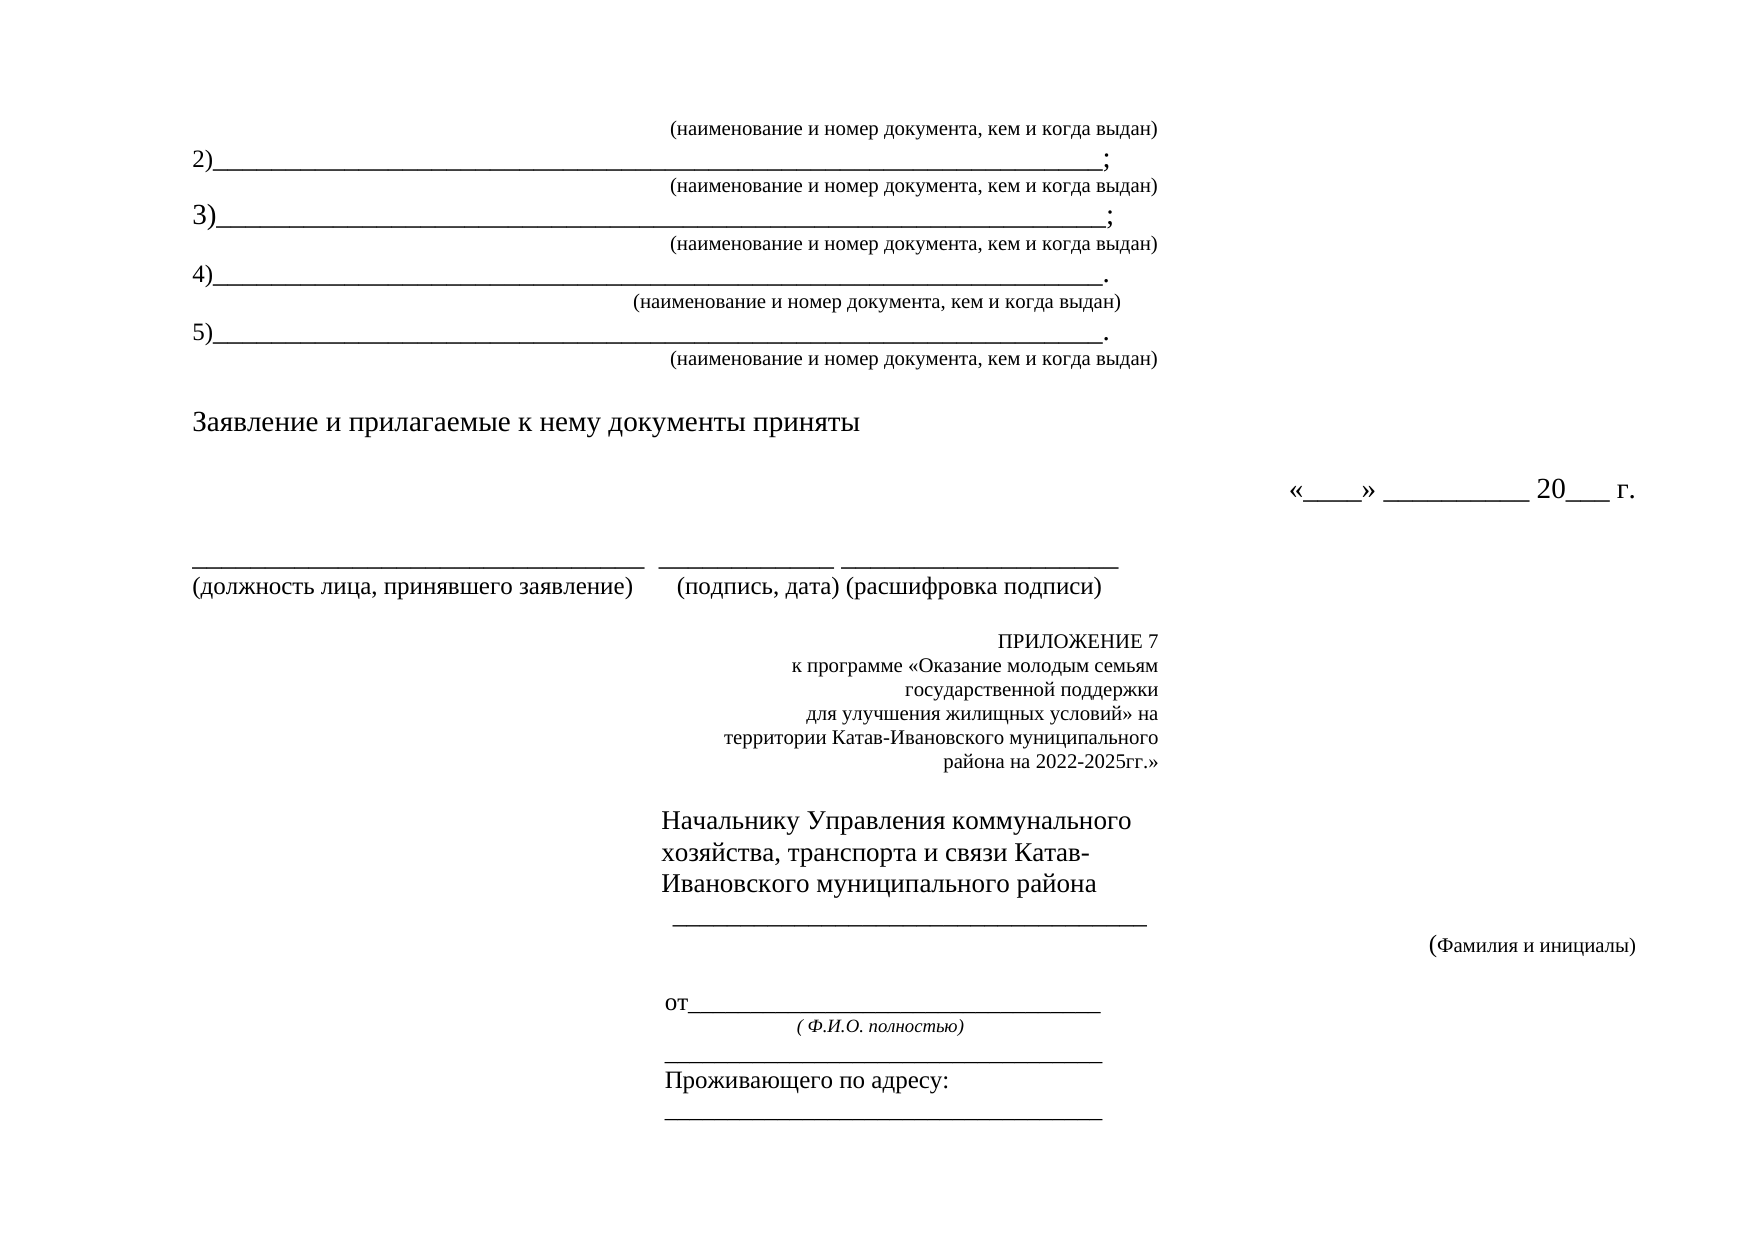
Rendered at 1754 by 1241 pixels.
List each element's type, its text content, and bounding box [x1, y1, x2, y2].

table_header ПРИЛОЖЕНИЕ 7 к программе «Оказание молодым семьям государственной поддержки для улучшения жилищных условий» на территории Катав-Ивановского муниципального района на 2022-2025гг.» [694, 629, 1169, 773]
text (наименование и номер документа, кем и когда выдан) [118, 116, 1636, 140]
text _______________________________ ____________ ___________________ [118, 538, 1636, 571]
text ___________________________________ [118, 1037, 1636, 1066]
text 3)_____________________________________________________________; [118, 197, 1636, 231]
text 5)_____________________________________________________________. [118, 313, 1636, 346]
text ___________________________________ [118, 1094, 1636, 1123]
text «____» __________ 20___ г. [118, 471, 1636, 504]
text Проживающего по адресу: [118, 1066, 1636, 1094]
text 4)_____________________________________________________________. [118, 255, 1636, 288]
text (Фамилия и инициалы) [118, 929, 1636, 958]
text (наименование и номер документа, кем и когда выдан) [118, 231, 1636, 255]
text (наименование и номер документа, кем и когда выдан) [118, 173, 1636, 197]
text ( Ф.И.О. полностью) [250, 1015, 1636, 1037]
text (наименование и номер документа, кем и когда выдан) [118, 288, 1636, 313]
text 2)_____________________________________________________________; [118, 140, 1636, 173]
text от_________________________________ [118, 987, 1636, 1015]
text (должность лица, принявшего заявление) (подпись, дата) (расшифровка подписи) [118, 571, 1636, 600]
table_cell Начальнику Управления коммунального хозяйства, транспорта и связи Катав-Ивановского муниципального района ___________________________________ [650, 773, 1169, 929]
text (наименование и номер документа, кем и когда выдан) [118, 346, 1636, 370]
text Заявление и прилагаемые к нему документы приняты [118, 404, 1636, 437]
